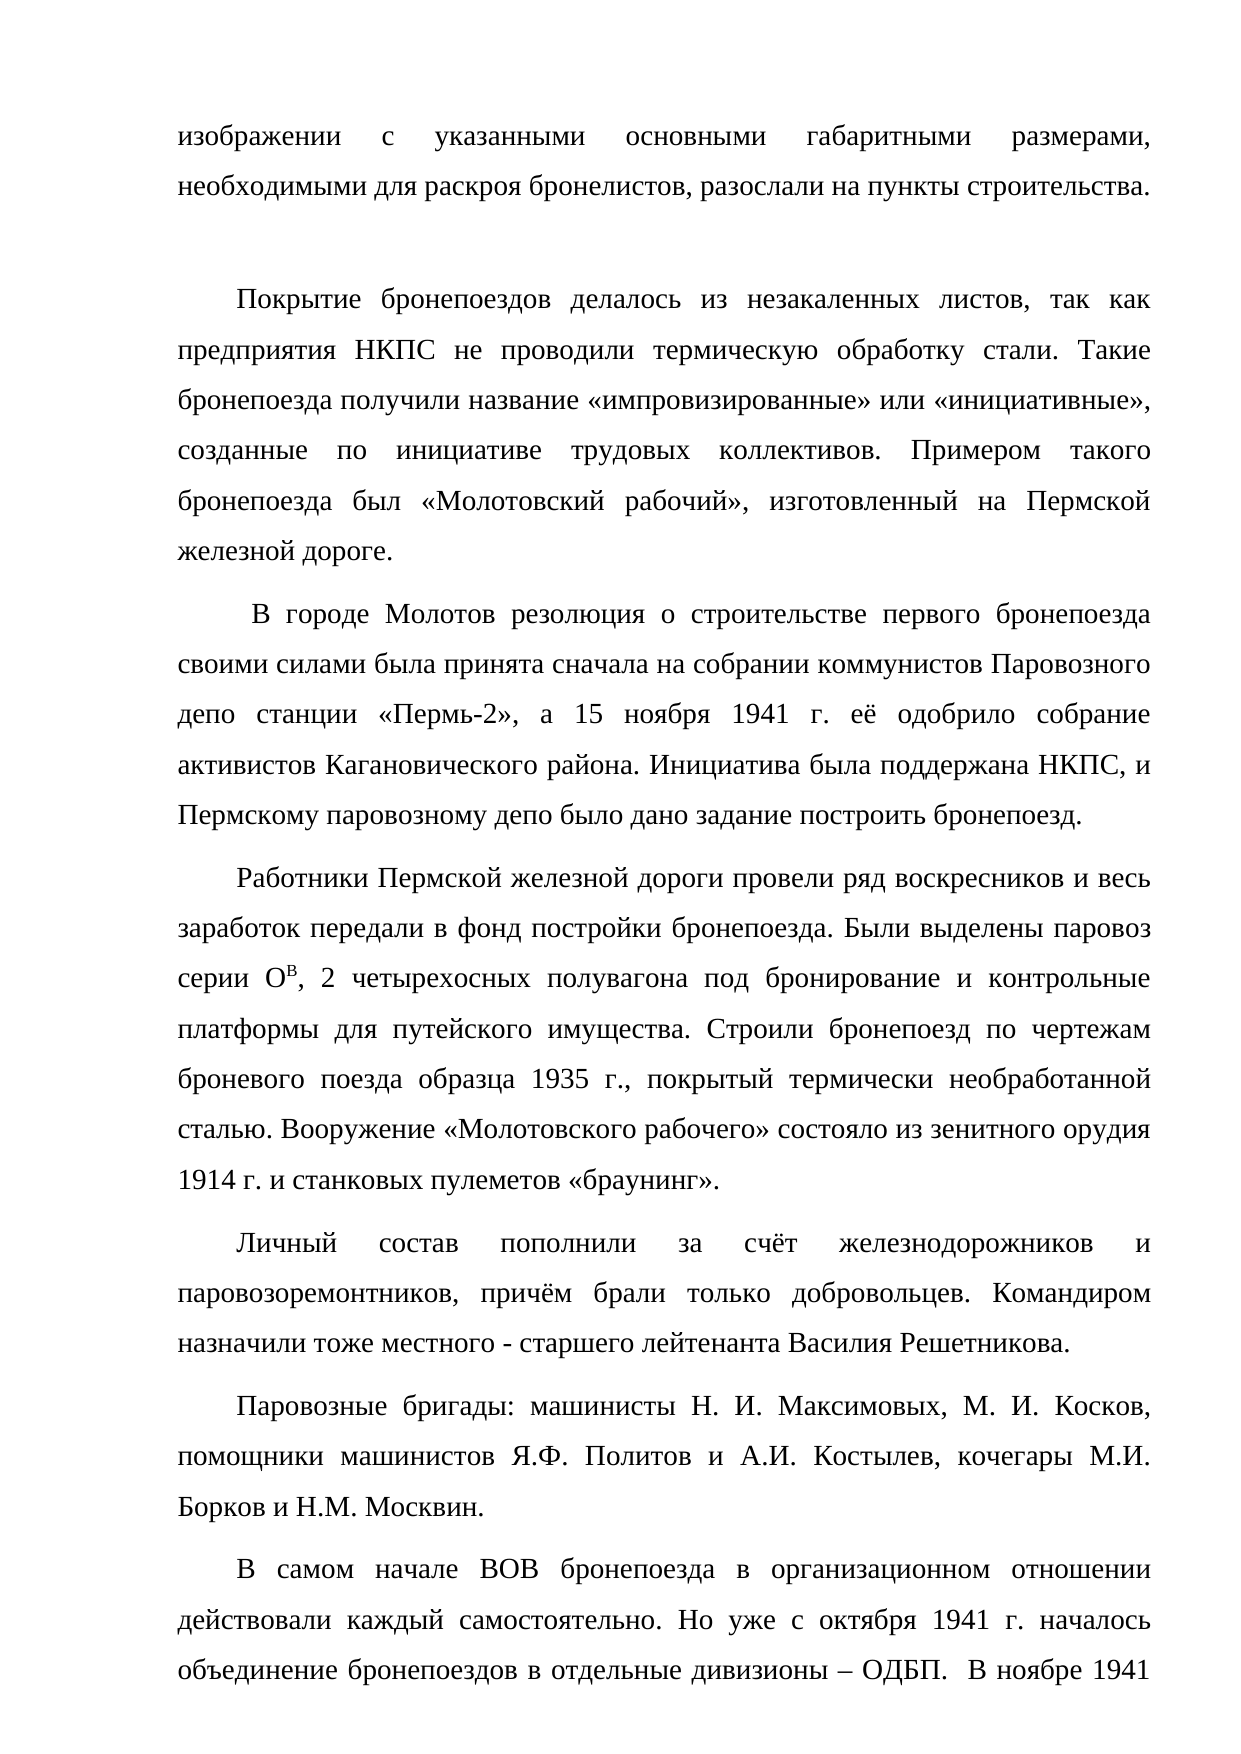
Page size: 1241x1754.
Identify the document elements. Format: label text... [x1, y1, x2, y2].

text Личный состав пополнили за счёт железнодорожников и паровозоремонтников, причём брали только добровольцев. Командиром назначили тоже местного - старшего лейтенанта Василия Решетникова. [177, 1225, 1152, 1359]
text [177, 118, 1152, 202]
text Работники Пермской железной дороги провели ряд воскресников и весь заработок передали в фонд постройки бронепоезда. Были выделены паровоз серии ОВ, 2 четырехосных полувагона под бронирование и контрольные платформы для путейского имущества. Строили бронепоезд по чертежам броневого поезда образца 1935 г., покрытый термически необработанной сталью. Вооружение «Молотовского рабочего» состояло из зенитного орудия 1914 г. и станковых пулеметов «браунинг». [177, 860, 1152, 1195]
text Паровозные бригады: машинисты Н. И. Максимовых, М. И. Косков, помощники машинистов Я.Ф. Политов и А.И. Костылев, кочегары М.И. Борков и Н.М. Москвин. [177, 1388, 1152, 1522]
text Покрытие бронепоездов делалось из незакаленных листов, так как предприятия НКПС не проводили термическую обработку стали. Такие бронепоезда получили название «импровизированные» или «инициативные», созданные по инициативе трудовых коллективов. Примером такого бронепоезда был «Молотовский рабочий», изготовленный на Пермской железной дороге. [177, 282, 1152, 567]
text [177, 1552, 1152, 1686]
text В городе Молотов резолюция о строительстве первого бронепоезда своими силами была принята сначала на собрании коммунистов Паровозного депо станции «Пермь-2», а 15 ноября 1941 г. её одобрило собрание активистов Кагановического района. Инициатива была поддержана НКПС, и Пермскому паровозному депо было дано задание построить бронепоезд. [177, 596, 1152, 831]
